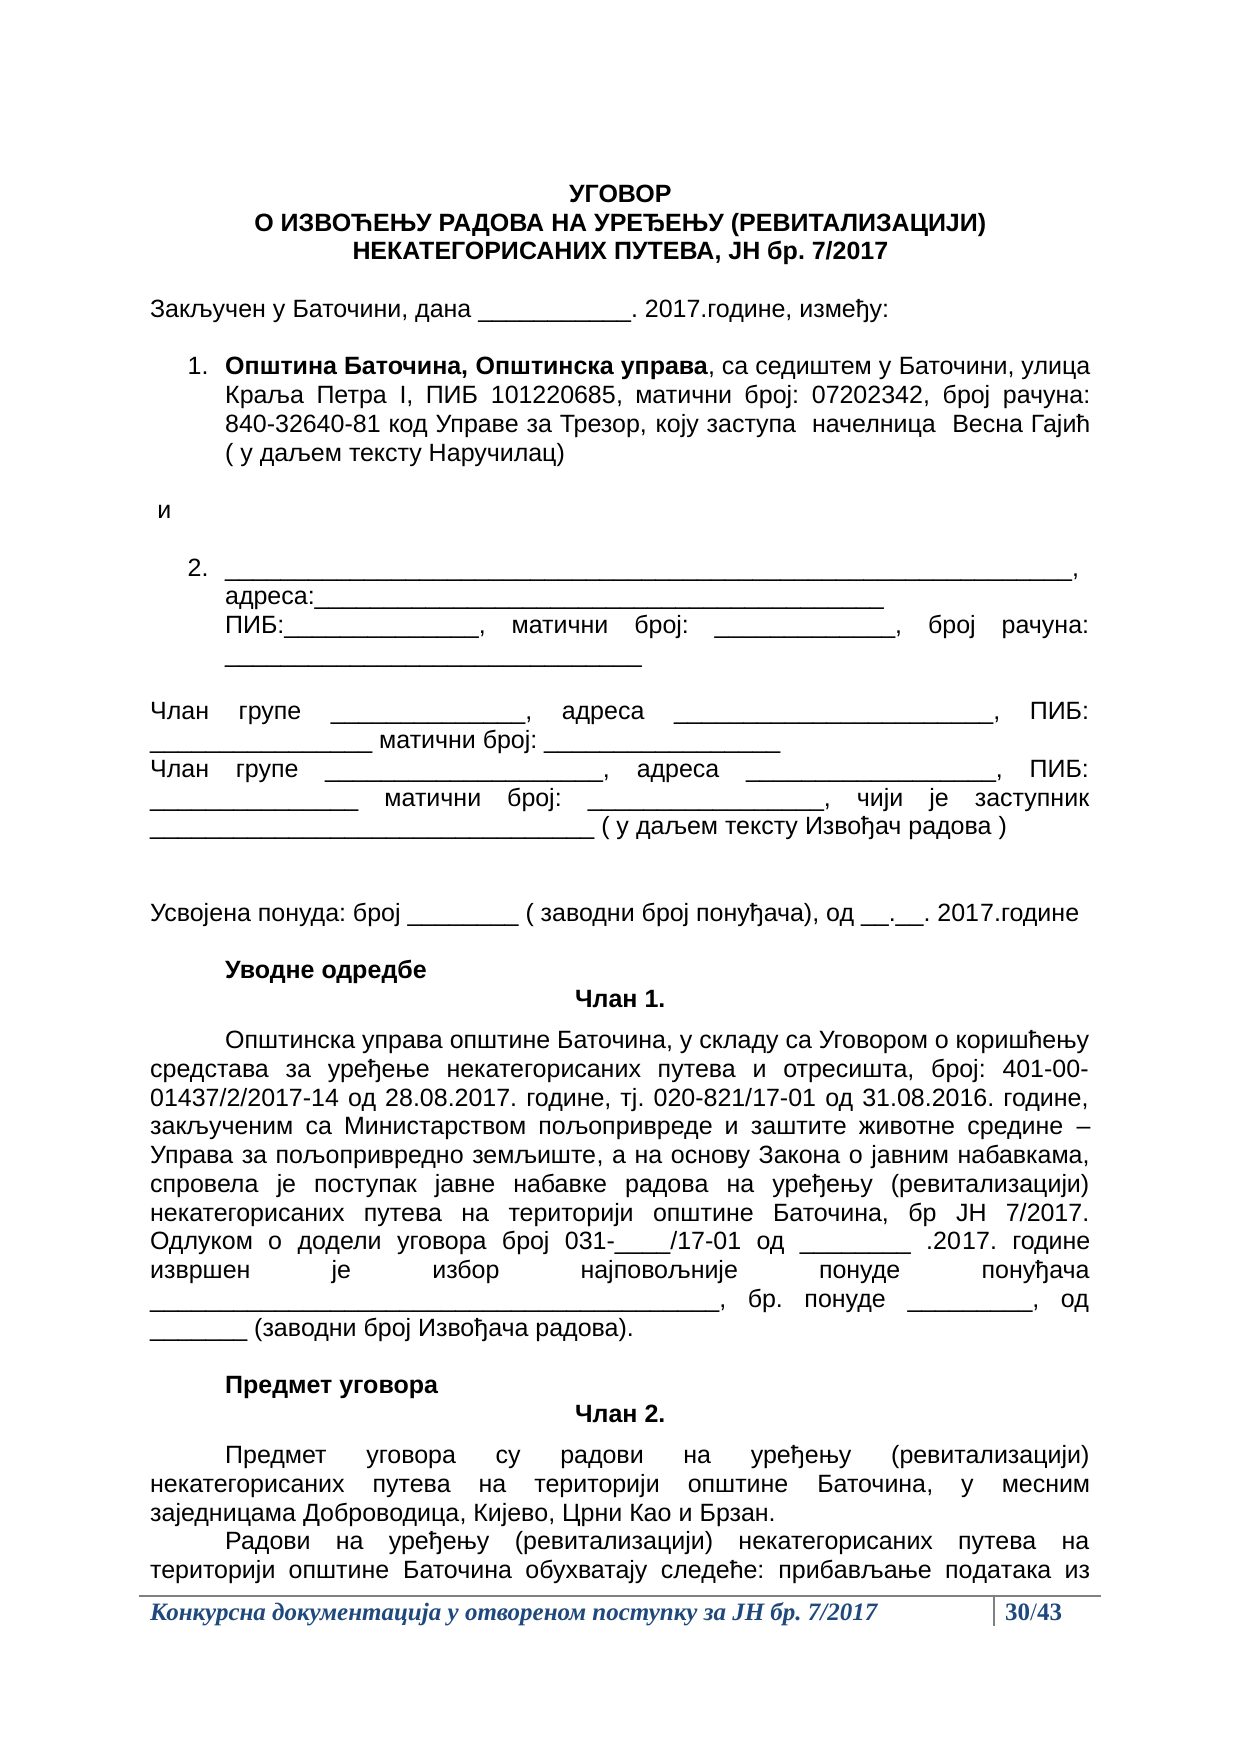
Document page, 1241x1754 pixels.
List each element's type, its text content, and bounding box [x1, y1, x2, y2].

list Општина Баточина, Општинска управа, са седиштем у Баточини, улица Краља Петра I, ПИБ 101220685, матични број: 07202342, број рачуна: 840-32640-81 код Управе за Трезор, коју заступа начелница Весна Гајић ( у даљем тексту Наручилац) [187, 351, 1090, 466]
text Предмет уговора [150, 1370, 1090, 1399]
text Члан групе ____________________, адреса __________________, ПИБ: _______________ матични број: _________________, чији је заступник ________________________________ ( у даљем тексту Извођач радова ) [150, 754, 1090, 840]
text Члан 1. [150, 984, 1090, 1012]
text Предмет уговора су радови на уређењу (ревитализацији) некатегорисаних путева на територији општине Баточина, у месним заједницама Доброводица, Кијево, Црни Као и Брзан. [150, 1440, 1090, 1526]
text Усвојена понуда: број ________ ( заводни број понуђача), од __.__. 2017.године [150, 897, 1090, 926]
text Закључен у Баточини, дана ___________. 2017.године, између: [150, 294, 1090, 322]
text Члан 2. [150, 1399, 1090, 1427]
text Општинска управа општине Баточина, у складу са Уговором о коришћењу средстава за уређење некатегорисаних путева и отресишта, број: 401-00-01437/2/2017-14 од 28.08.2017. године, тј. 020-821/17-01 од 31.08.2016. године, закљученим са Министарством пољопривреде и заштите животне средине – Управа за пољопривредно земљиште, а на основу Закона о јавним набавкама, спровела је поступак јавне набавке радова на уређењу (ревитализацији) некатегорисаних путева на територији општине Баточина, бр ЈН 7/2017. Одлуком о додели уговора број 031-____/17-01 од ________ .2017. године извршен је избор најповољније понуде понуђача _________________________________________, бр. понуде _________, од _______ (заводни број Извођача радова). [150, 1025, 1090, 1341]
text УГОВОР [150, 179, 1090, 207]
text и [150, 495, 1090, 524]
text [150, 1526, 1090, 1584]
text Уводне одредбе [150, 955, 1090, 984]
text Члан групе ______________, адреса _______________________, ПИБ: ________________ матични број: _________________ [150, 696, 1090, 754]
list _____________________________________________________________, адреса:_________________________________________ ПИБ:______________, матични број: _____________, број рачуна: ______________________________ [187, 552, 1090, 667]
text О ИЗВОЋЕЊУ РАДОВА НА УРЕЂЕЊУ (РЕВИТАЛИЗАЦИЈИ) НЕКАТЕГОРИСАНИХ ПУТЕВА, ЈН бр. 7/2017 [150, 207, 1090, 265]
